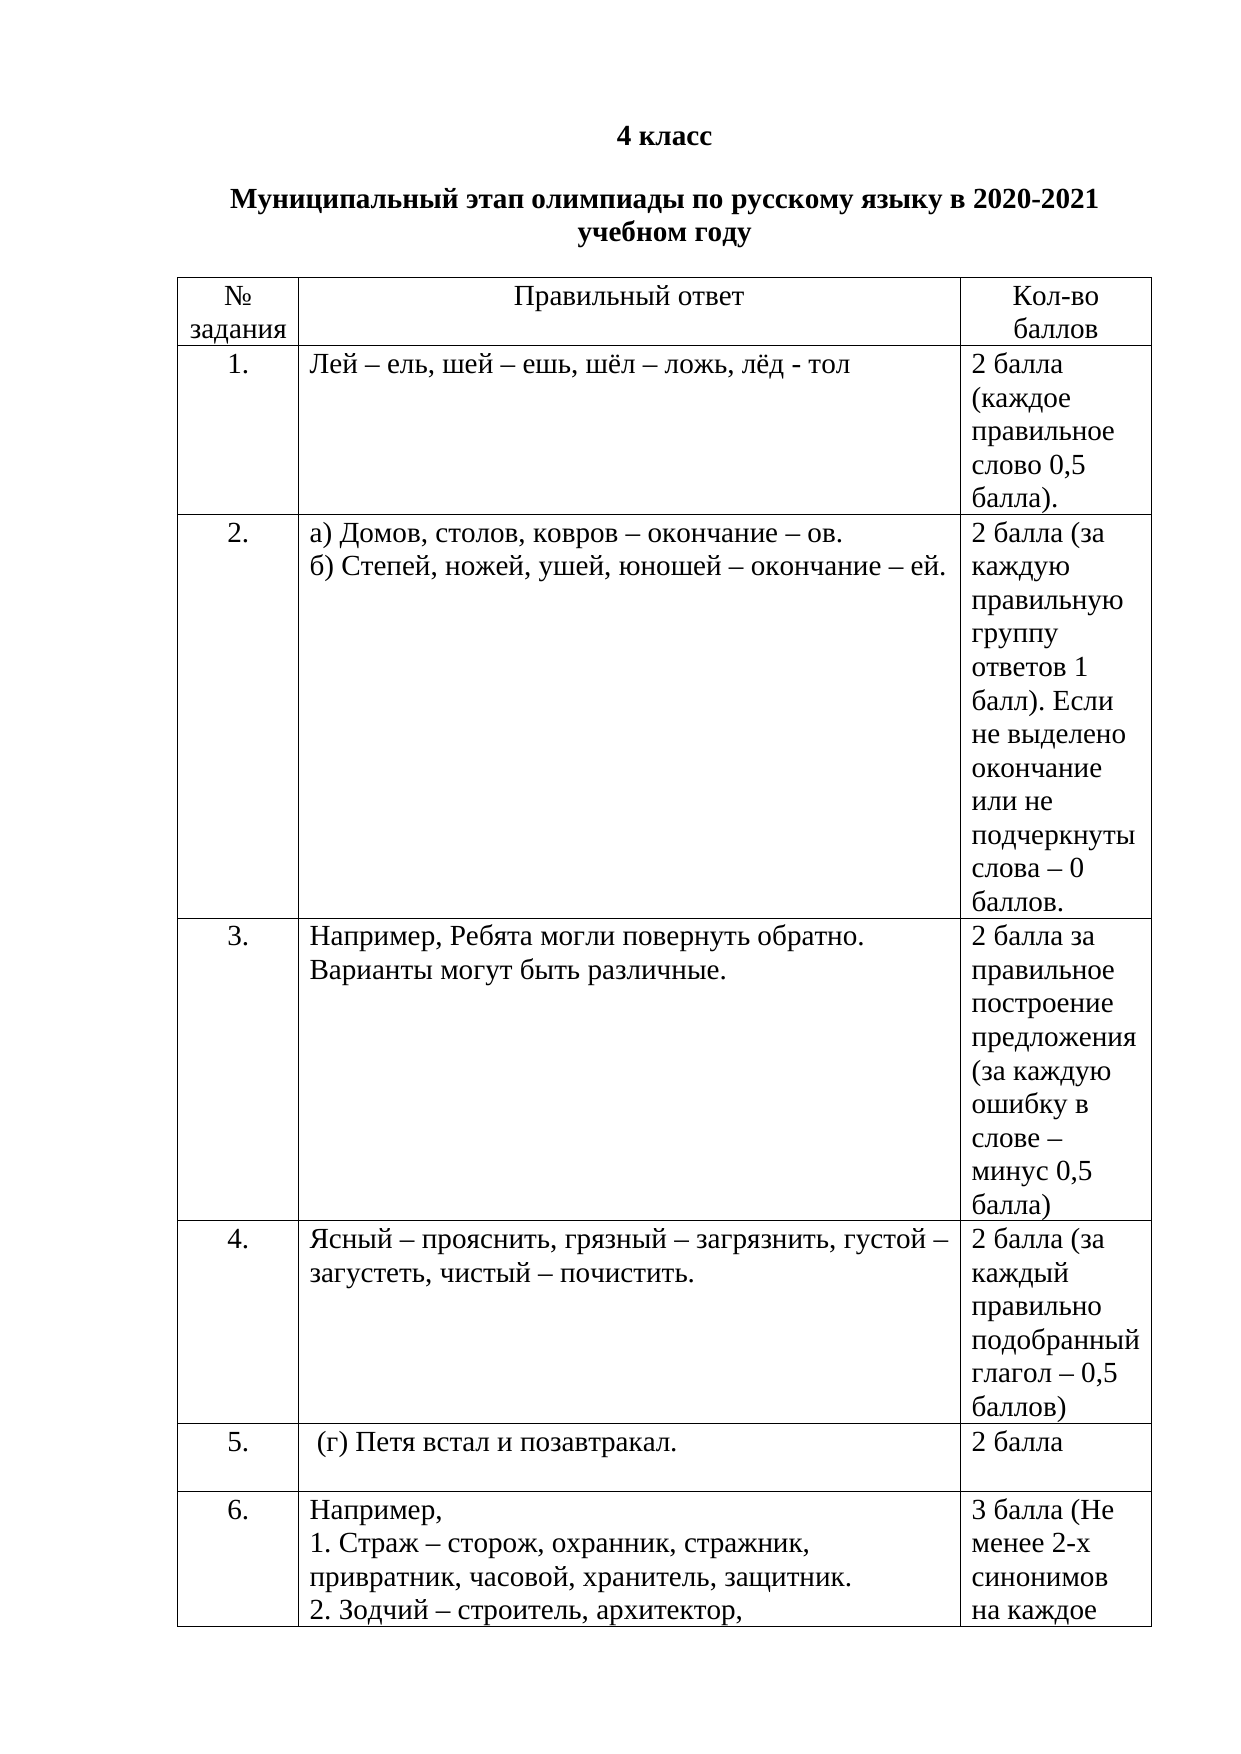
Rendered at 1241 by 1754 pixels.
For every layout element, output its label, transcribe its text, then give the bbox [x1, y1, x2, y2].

table_header Кол-во баллов [961, 278, 1151, 345]
table_cell 6. [178, 1492, 298, 1626]
table_cell Ясный – прояснить, грязный – загрязнить, густой – загустеть, чистый – почистить. [299, 1221, 960, 1423]
table_cell 2 балла [961, 1424, 1151, 1491]
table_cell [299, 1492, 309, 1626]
table_cell Лей – ель, шей – ешь, шёл – ложь, лёд - тол [299, 346, 960, 514]
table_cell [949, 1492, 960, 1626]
table_cell 2 балла (за каждую правильную группу ответов 1 балл). Если не выделено окончание или не подчеркнуты слова – 0 баллов. [961, 515, 1151, 917]
table_cell 2. [178, 515, 298, 917]
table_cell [961, 1492, 1151, 1626]
table_cell 2 балла за правильное построение предложения (за каждую ошибку в слове – минус 0,5 балла) [961, 919, 1151, 1220]
text 4 класс [177, 118, 1152, 152]
table_header Правильный ответ [299, 278, 960, 345]
table_cell 5. [178, 1424, 298, 1491]
table_header № задания [178, 278, 298, 345]
table_cell 1. [178, 346, 298, 514]
table_cell 3. [178, 919, 298, 1220]
table_cell 2 балла (за каждый правильно подобранный глагол – 0,5 баллов) [961, 1221, 1151, 1423]
table_cell 2 балла (каждое правильное слово 0,5 балла). [961, 346, 1151, 514]
table_cell 4. [178, 1221, 298, 1423]
table_cell а) Домов, столов, ковров – окончание – ов. б) Степей, ножей, ушей, юношей – окончание – ей. [299, 515, 960, 917]
table_cell Например, Ребята могли повернуть обратно. Варианты могут быть различные. [299, 919, 960, 1220]
text Муниципальный этап олимпиады по русскому языку в 2020-2021 учебном году [177, 181, 1152, 248]
table_cell (г) Петя встал и позавтракал. [299, 1424, 960, 1491]
